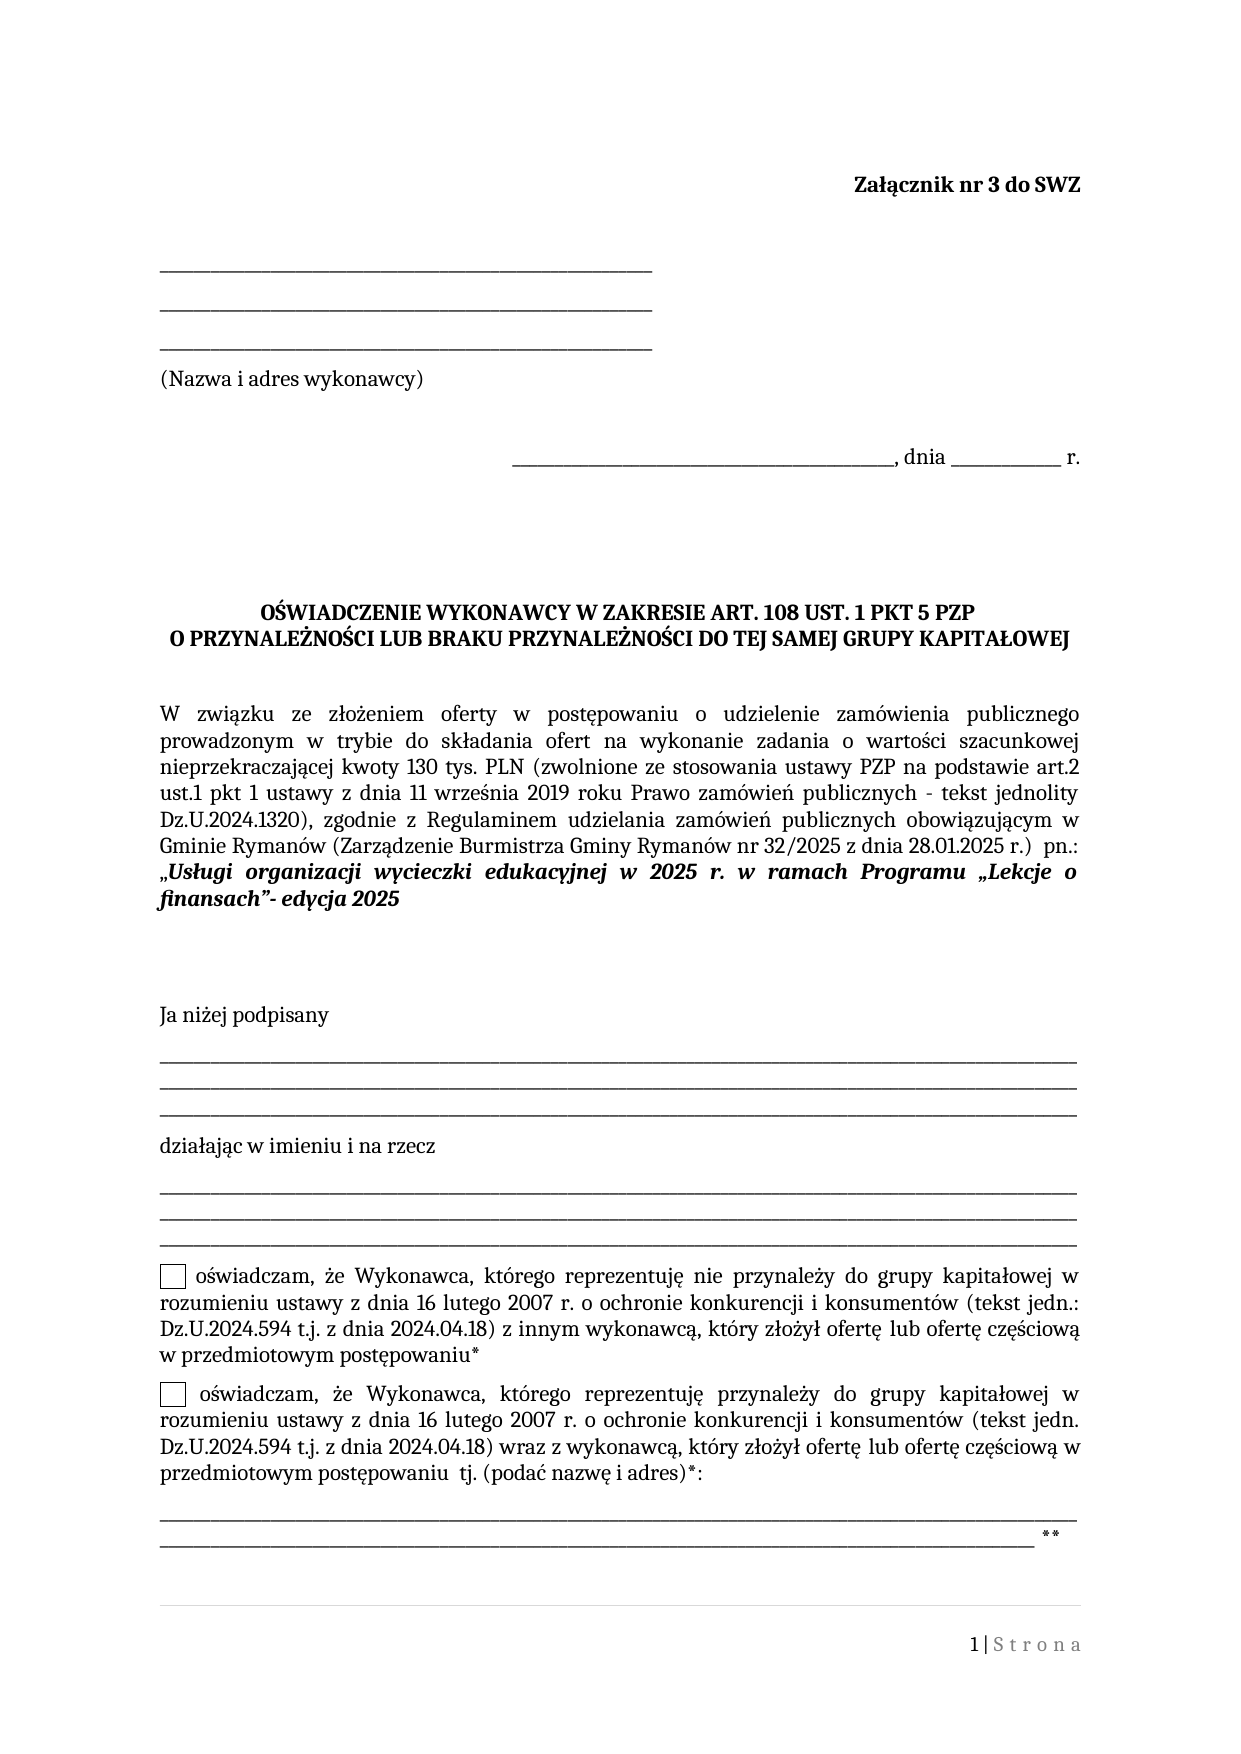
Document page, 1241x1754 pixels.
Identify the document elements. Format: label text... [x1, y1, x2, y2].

text oświadczam, że Wykonawca, którego reprezentuję nie przynależy do grupy kapitałowej w rozumieniu ustawy z dnia 16 lutego 2007 r. o ochronie konkurencji i konsumentów (tekst jedn.: Dz.U.2024.594 t.j. z dnia 2024.04.18) z innym wykonawcą, który złożył ofertę lub ofertę częściową w przedmiotowym postępowaniu* [159, 1263, 1081, 1368]
text oświadczam, że Wykonawca, którego reprezentuję przynależy do grupy kapitałowej w rozumieniu ustawy z dnia 16 lutego 2007 r. o ochronie konkurencji i konsumentów (tekst jedn. Dz.U.2024.594 t.j. z dnia 2024.04.18) wraz z wykonawcą, który złożył ofertę lub ofertę częściową w przedmiotowym postępowaniu tj. (podać nazwę i adres)*: [159, 1381, 1081, 1486]
text __________________________________________________________ [159, 327, 1081, 354]
text W związku ze złożeniem oferty w postępowaniu o udzielenie zamówienia publicznego prowadzonym w trybie do składania ofert na wykonanie zadania o wartości szacunkowej nieprzekraczającej kwoty 130 tys. PLN (zwolnione ze stosowania ustawy PZP na podstawie art.2 ust.1 pkt 1 ustawy z dnia 11 września 2019 roku Prawo zamówień publicznych - tekst jednolity Dz.U.2024.1320), zgodnie z Regulaminem udzielania zamówień publicznych obowiązującym w Gminie Rymanów (Zarządzenie Burmistrza Gminy Rymanów nr 32/2025 z dnia 28.01.2025 r.) pn.: „Usługi organizacji wycieczki edukacyjnej w 2025 r. w ramach Programu „Lekcje o finansach”- edycja 2025 [159, 701, 1081, 912]
text __________________________________________________________ [159, 250, 1081, 276]
text ___________________________________________________________________________________________________________________________________________________________________________________________________________________ ** [159, 1499, 1081, 1551]
text __________________________________________________________ [159, 288, 1081, 315]
text OŚWIADCZENIE WYKONAWCY W ZAKRESIE ART. 108 UST. 1 PKT 5 PZP O PRZYNALEŻNOŚCI LUB BRAKU PRZYNALEŻNOŚCI DO TEJ SAMEJ GRUPY KAPITAŁOWEJ [159, 599, 1081, 652]
text ____________________________________________________________________________________________________________________________________________________________________________________________________________________________________________________________________________________________________________________________________ [159, 1171, 1081, 1250]
text ____________________________________________________________________________________________________________________________________________________________________________________________________________________________________________________________________________________________________________________________________ [159, 1041, 1081, 1120]
text Ja niżej podpisany [159, 1002, 1081, 1028]
text Załącznik nr 3 do SWZ [159, 172, 1081, 198]
text (Nazwa i adres wykonawcy) [159, 366, 1081, 393]
text działając w imieniu i na rzecz [159, 1132, 1081, 1159]
text _____________________________________________, dnia _____________ r. [159, 444, 1081, 470]
